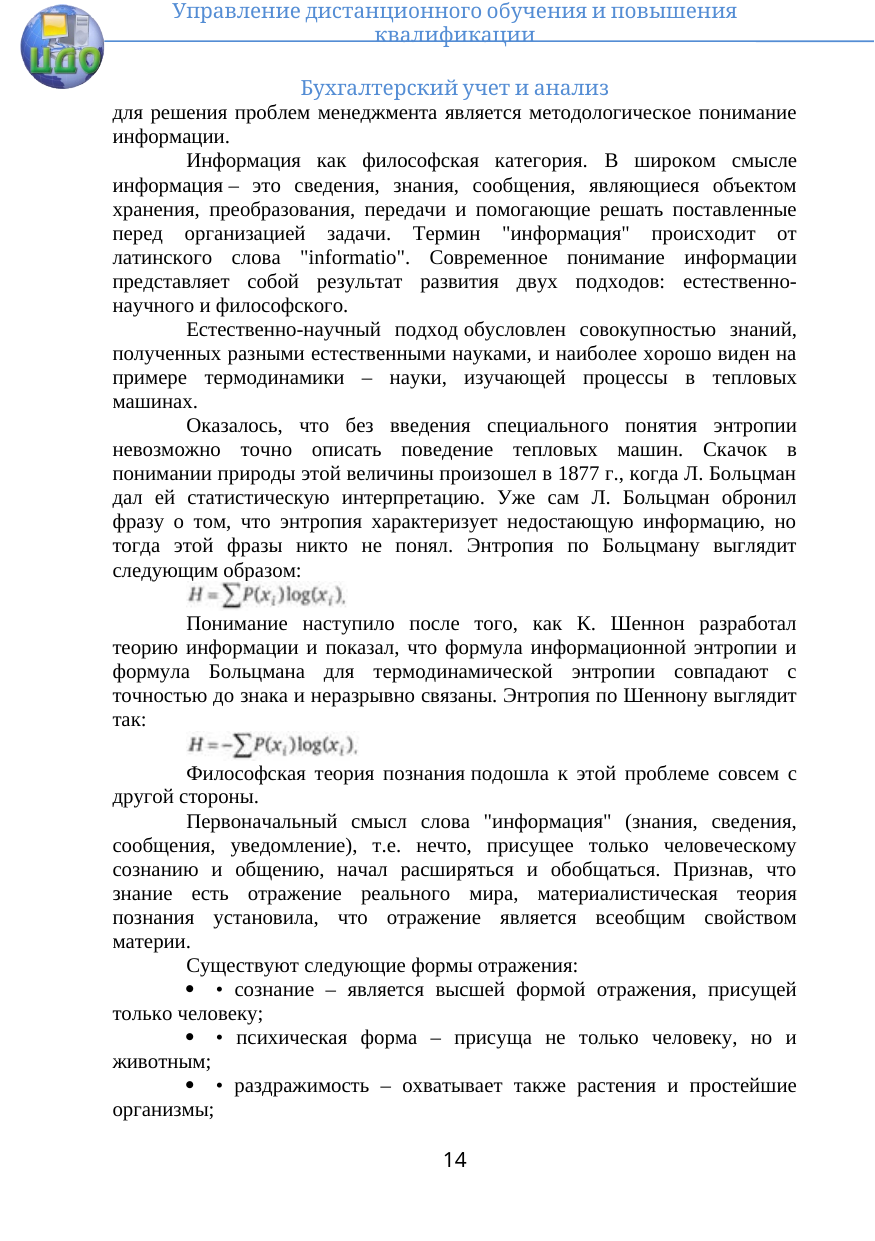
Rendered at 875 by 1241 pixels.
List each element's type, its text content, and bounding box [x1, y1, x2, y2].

list • раздражимость – охватывает также растения и простейшие организмы; [112, 1073, 797, 1121]
text Первоначальный смысл слова "информация" (знания, сведения, сообщения, уведомление), т.е. нечто, присущее только человеческому сознанию и общению, начал расширяться и обобщаться. Признав, что знание есть отражение реального мира, материалистическая теория познания установила, что отражение является всеобщим свойством материи. [112, 808, 797, 953]
text Понимание наступило после того, как К. Шеннон разработал теорию информации и показал, что формула информационной энтропии и формула Больцмана для термодинамической энтропии совпадают с точностью до знака и неразрывно связаны. Энтропия по Шеннону выглядит так: [112, 611, 797, 731]
list • сознание – является высшей формой отражения, присущей только человеку; [112, 977, 797, 1025]
text Существуют следующие формы отражения: [112, 953, 797, 977]
text Информация как философская категория. В широком смысле информация – это сведения, знания, сообщения, являющиеся объектом хранения, преобразования, передачи и помогающие решать поставленные перед организацией задачи. Термин "информация" происходит от латинского слова "informatio". Современное понимание информации представляет собой результат развития двух подходов: естественно-научного и философского. [112, 148, 797, 317]
list • психическая форма – присуща не только человеку, но и животным; [112, 1025, 797, 1073]
picture [20, 4, 105, 89]
picture [186, 731, 360, 761]
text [112, 100, 797, 148]
picture [186, 581, 348, 611]
text Оказалось, что без введения специального понятия энтропии невозможно точно описать поведение тепловых машин. Скачок в понимании природы этой величины произошел в 1877 г., когда Л. Больцман дал ей статистическую интерпретацию. Уже сам Л. Больцман обронил фразу о том, что энтропия характеризует недостающую информацию, но тогда этой фразы никто не понял. Энтропия по Больцману выглядит следующим образом: [112, 413, 797, 582]
text Философская теория познания подошла к этой проблеме совсем с другой стороны. [112, 760, 797, 808]
text Естественно-научный подход обусловлен совокупностью знаний, полученных разными естественными науками, и наиболее хорошо виден на примере термодинамики – науки, изучающей процессы в тепловых машинах. [112, 317, 797, 413]
